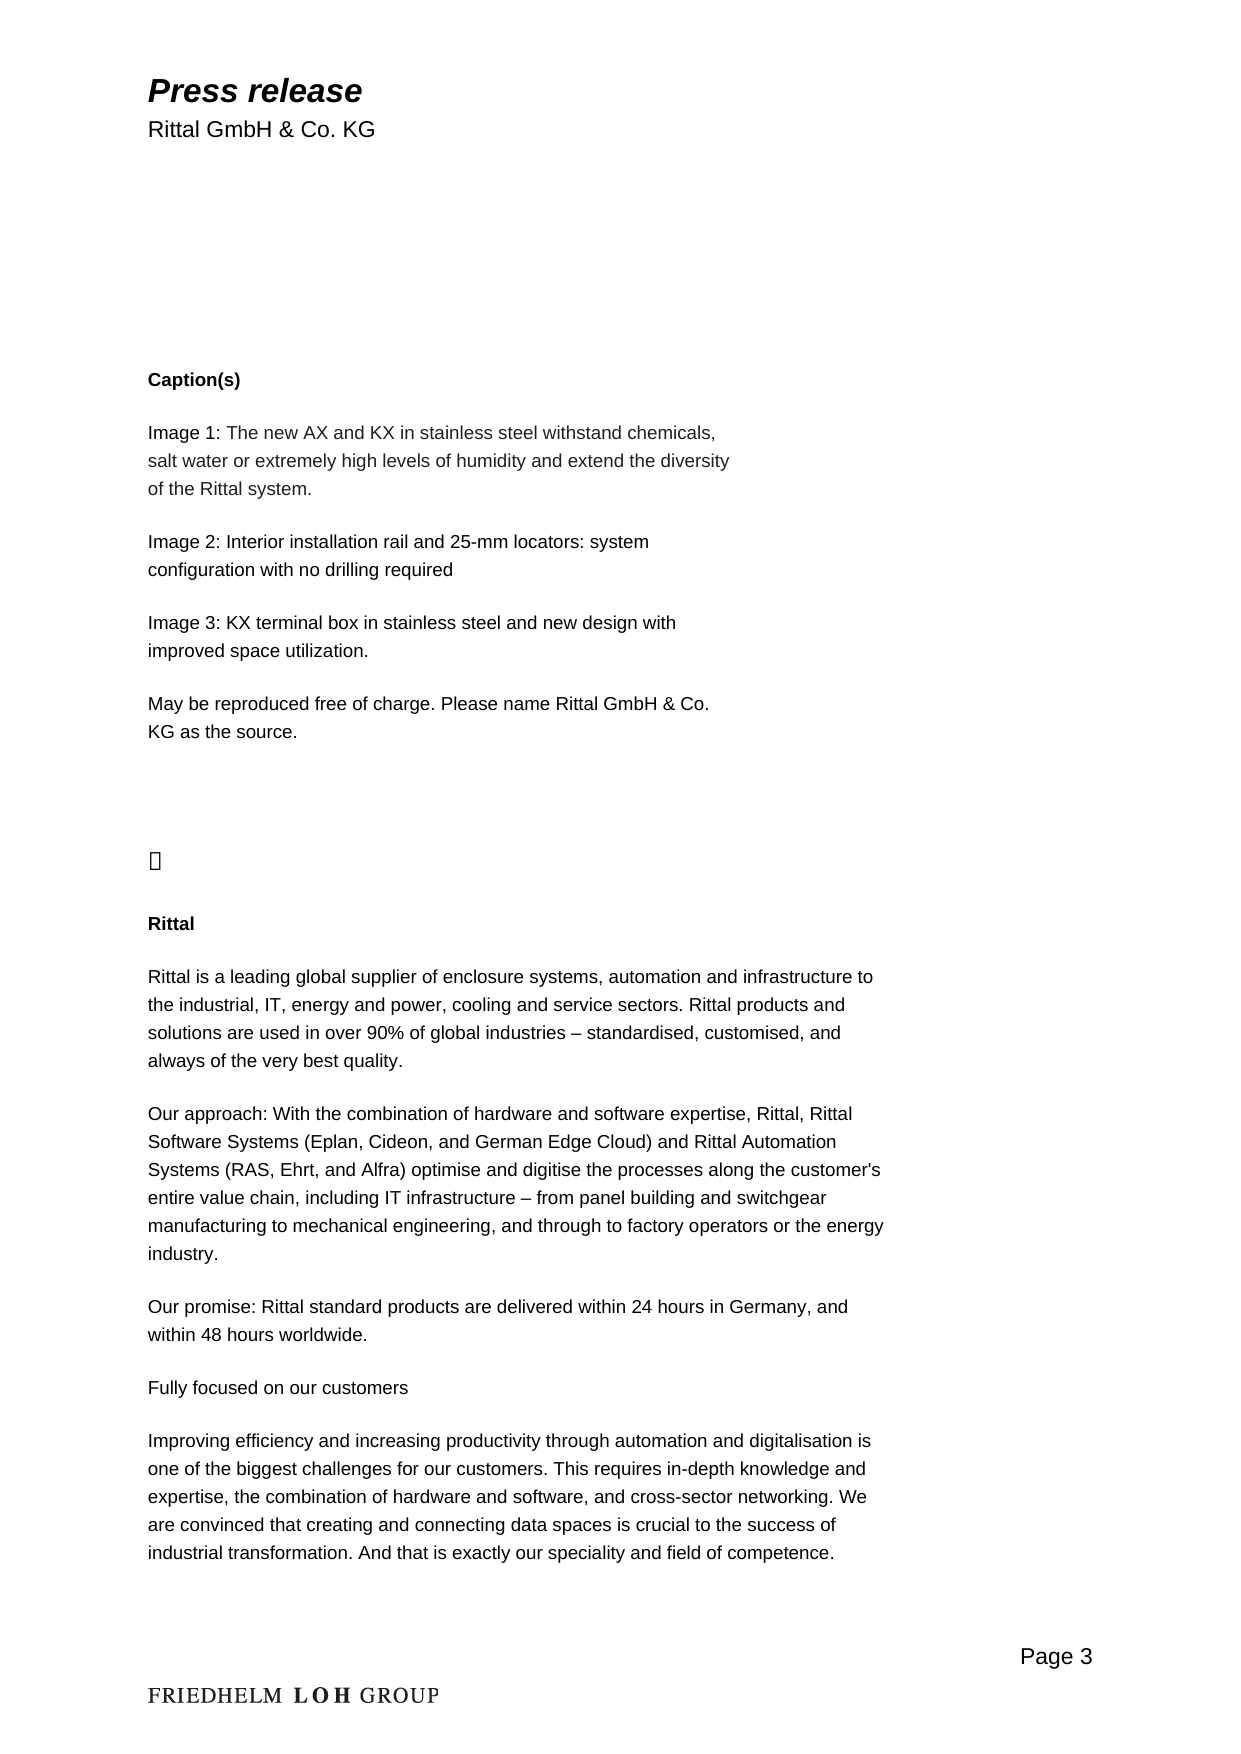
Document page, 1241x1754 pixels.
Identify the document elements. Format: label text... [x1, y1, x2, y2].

text Caption(s) [148, 369, 738, 390]
text  [148, 843, 738, 877]
text Rittal [148, 912, 886, 934]
text Fully focused on our customers [148, 1377, 886, 1398]
text Improving efficiency and increasing productivity through automation and digitalisation is one of the biggest challenges for our customers. This requires in-depth knowledge and expertise, the combination of hardware and software, and cross-sector networking. We are convinced that creating and connecting data spaces is crucial to the success of industrial transformation. And that is exactly our speciality and field of competence. [148, 1430, 886, 1563]
text Image 2: Interior installation rail and 25-mm locators: system configuration with no drilling required [148, 531, 738, 580]
text Our promise: Rittal standard products are delivered within 24 hours in Germany, and within 48 hours worldwide. [148, 1296, 886, 1345]
picture [148, 1687, 438, 1703]
text May be reproduced free of charge. Please name Rittal GmbH & Co. KG as the source. [148, 693, 738, 742]
text Our approach: With the combination of hardware and software expertise, Rittal, Rittal Software Systems (Eplan, Cideon, and German Edge Cloud) and Rittal Automation Systems (RAS, Ehrt, and Alfra) optimise and digitise the processes along the customer's entire value chain, including IT infrastructure – from panel building and switchgear manufacturing to mechanical engineering, and through to factory operators or the energy industry. [148, 1103, 886, 1264]
text Image 3: KX terminal box in stainless steel and new design with improved space utilization. [148, 612, 738, 661]
text Rittal is a leading global supplier of enclosure systems, automation and infrastructure to the industrial, IT, energy and power, cooling and service sectors. Rittal products and solutions are used in over 90% of global industries – standardised, customised, and always of the very best quality. [148, 966, 886, 1071]
text Image 1: The new AX and KX in stainless steel withstand chemicals, salt water or extremely high levels of humidity and extend the diversity of the Rittal system. [148, 422, 738, 499]
